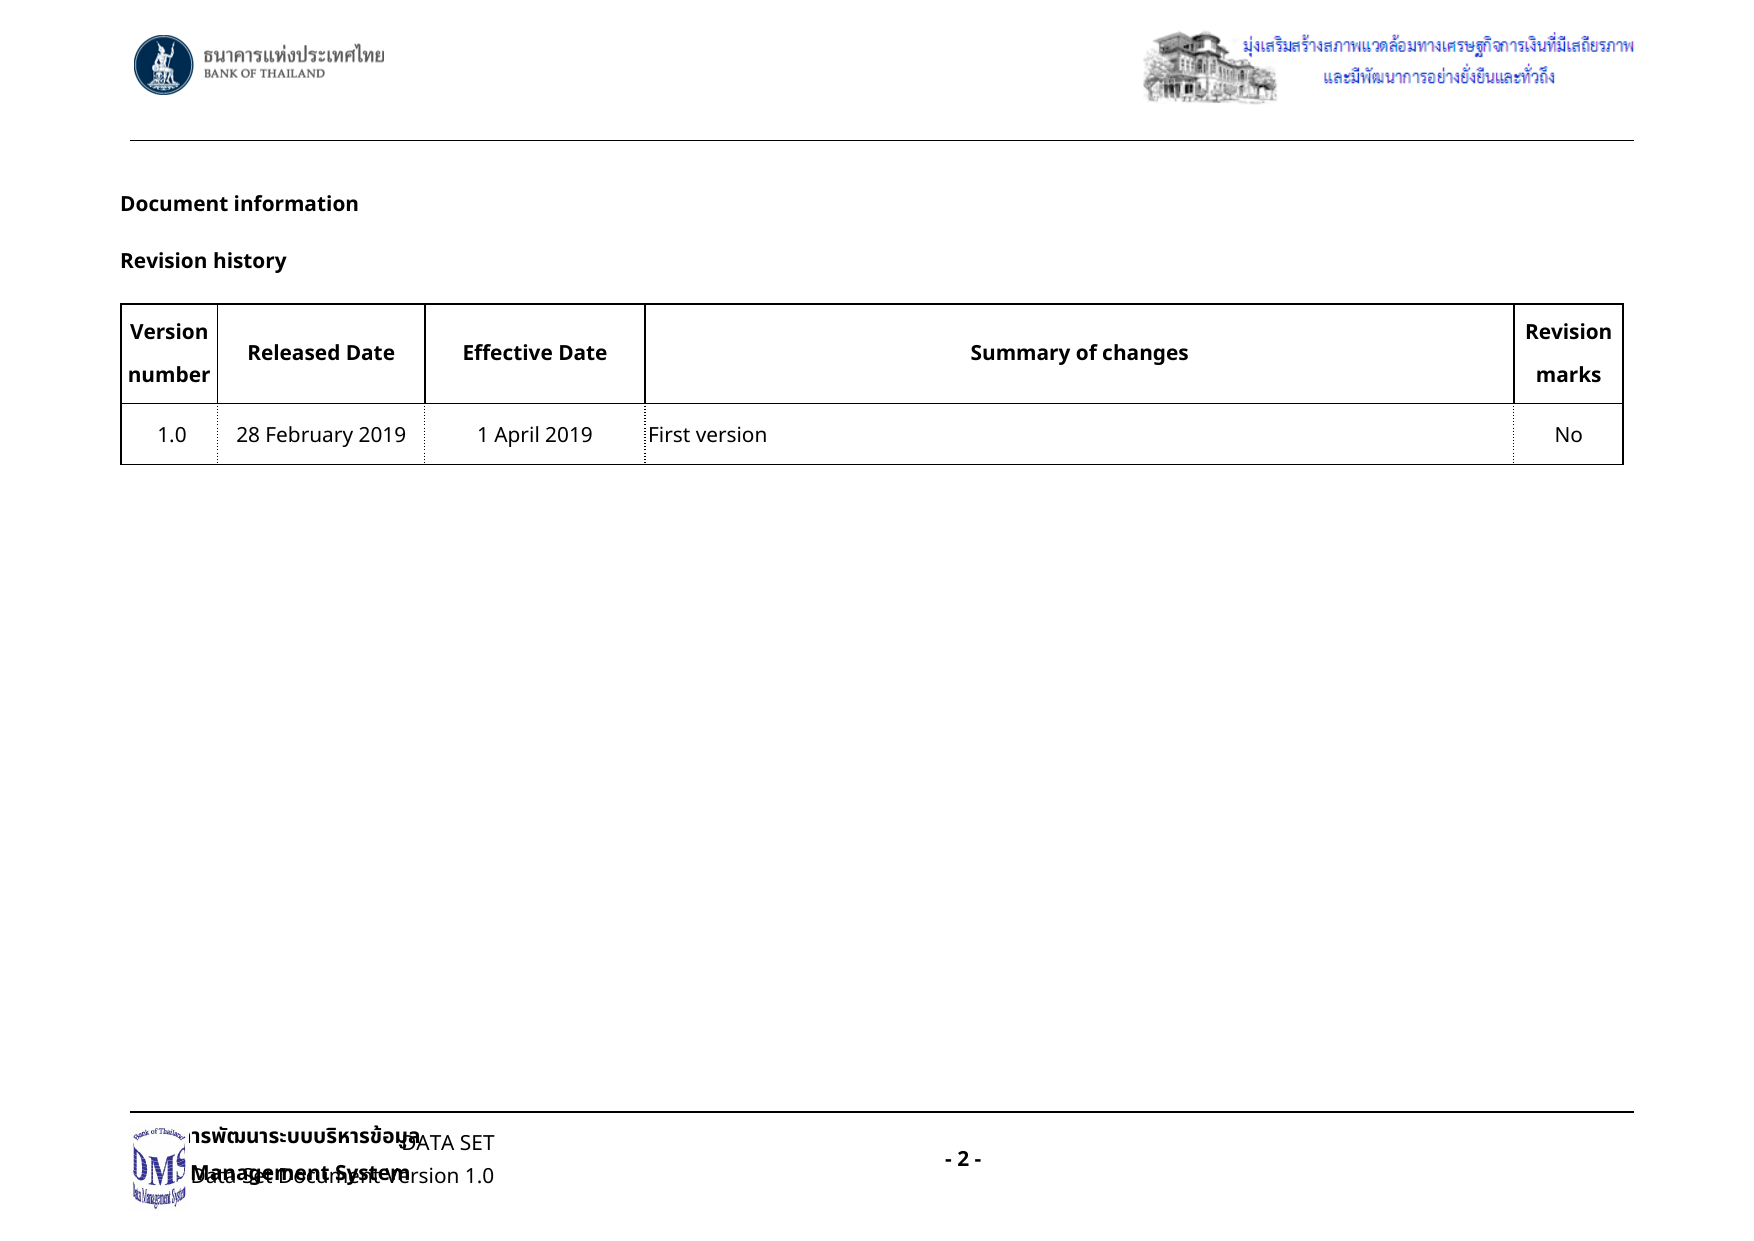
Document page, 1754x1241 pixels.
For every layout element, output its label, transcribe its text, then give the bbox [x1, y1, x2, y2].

table_header Effective Date [426, 305, 644, 402]
text Document information [120, 175, 1679, 221]
picture [129, 1123, 189, 1212]
table_cell 28 February 2019 [217, 404, 425, 463]
picture [123, 25, 392, 101]
table_cell 1 April 2019 [425, 404, 645, 463]
table_header Released Date [218, 305, 424, 402]
table_cell 1.0 [122, 404, 217, 463]
text Revision history [120, 232, 1679, 278]
table_header Summary of changes [646, 305, 1513, 402]
table_cell First version [645, 404, 1514, 463]
table_cell No [1514, 404, 1622, 463]
picture [1142, 27, 1638, 107]
table_header Version number [122, 305, 217, 402]
table_header Revision marks [1515, 305, 1622, 402]
